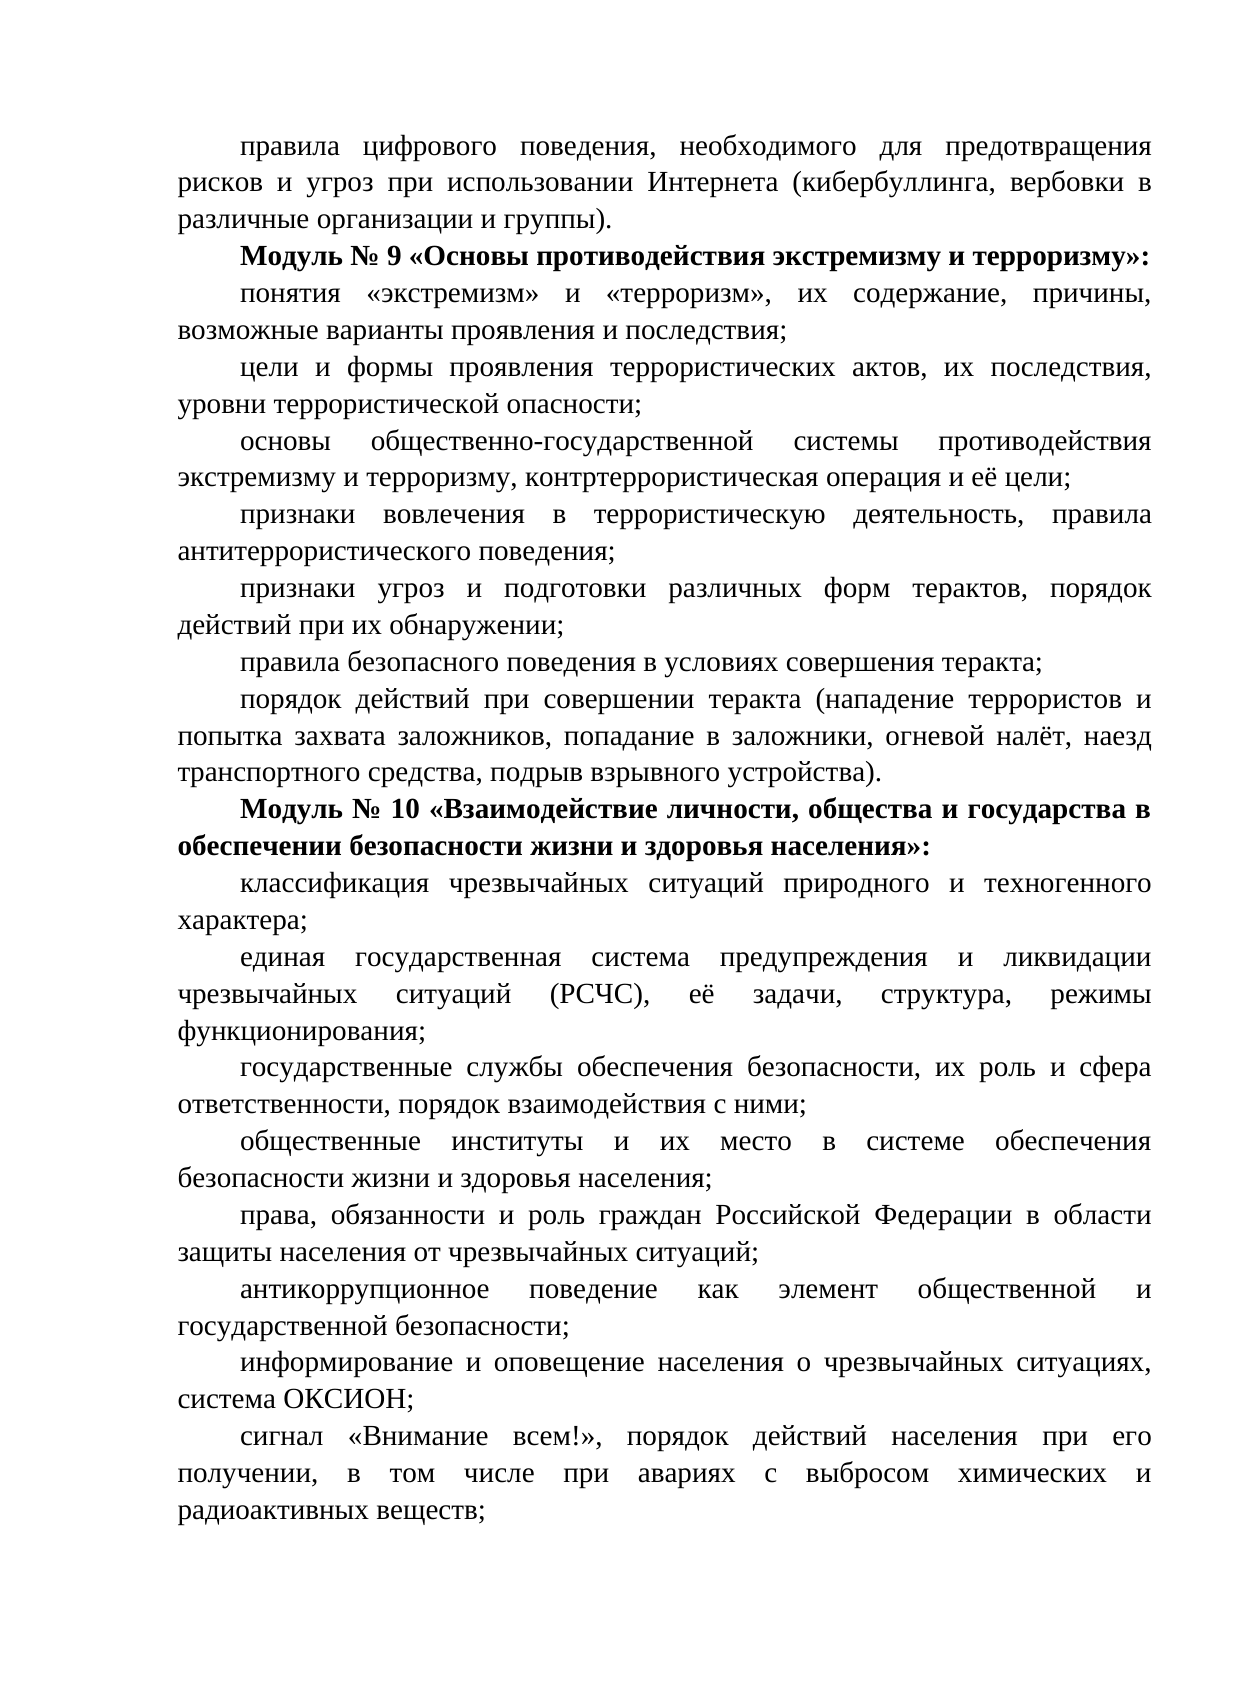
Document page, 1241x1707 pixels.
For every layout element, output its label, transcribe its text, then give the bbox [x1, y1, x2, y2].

text правила цифрового поведения, необходимого для предотвращения рисков и угроз при использовании Интернета (кибербуллинга, вербовки в различные организации и группы). [177, 128, 1152, 235]
text государственные службы обеспечения безопасности, их роль и сфера ответственности, порядок взаимодействия с ними; [177, 1049, 1152, 1120]
text информирование и оповещение населения о чрезвычайных ситуациях, система ОКСИОН; [177, 1344, 1152, 1415]
text Модуль № 9 «Основы противодействия экстремизму и терроризму»: [177, 238, 1152, 272]
text классификация чрезвычайных ситуаций природного и техногенного характера; [177, 865, 1152, 936]
text единая государственная система предупреждения и ликвидации чрезвычайных ситуаций (РСЧС), её задачи, структура, режимы функционирования; [177, 939, 1152, 1046]
text правила безопасного поведения в условиях совершения теракта; [177, 644, 1152, 677]
text порядок действий при совершении теракта (нападение террористов и попытка захвата заложников, попадание в заложники, огневой налёт, наезд транспортного средства, подрыв взрывного устройства). [177, 681, 1152, 788]
text признаки угроз и подготовки различных форм терактов, порядок действий при их обнаружении; [177, 570, 1152, 641]
text общественные институты и их место в системе обеспечения безопасности жизни и здоровья населения; [177, 1123, 1152, 1194]
text Модуль № 10 «Взаимодействие личности, общества и государства в обеспечении безопасности жизни и здоровья населения»: [177, 791, 1152, 862]
text цели и формы проявления террористических актов, их последствия, уровни террористической опасности; [177, 349, 1152, 419]
text сигнал «Внимание всем!», порядок действий населения при его получении, в том числе при авариях с выбросом химических и радиоактивных веществ; [177, 1418, 1152, 1526]
text понятия «экстремизм» и «терроризм», их содержание, причины, возможные варианты проявления и последствия; [177, 275, 1152, 346]
text права, обязанности и роль граждан Российской Федерации в области защиты населения от чрезвычайных ситуаций; [177, 1197, 1152, 1267]
text антикоррупционное поведение как элемент общественной и государственной безопасности; [177, 1271, 1152, 1341]
text признаки вовлечения в террористическую деятельность, правила антитеррористического поведения; [177, 496, 1152, 567]
text основы общественно-государственной системы противодействия экстремизму и терроризму, контртеррористическая операция и её цели; [177, 423, 1152, 493]
